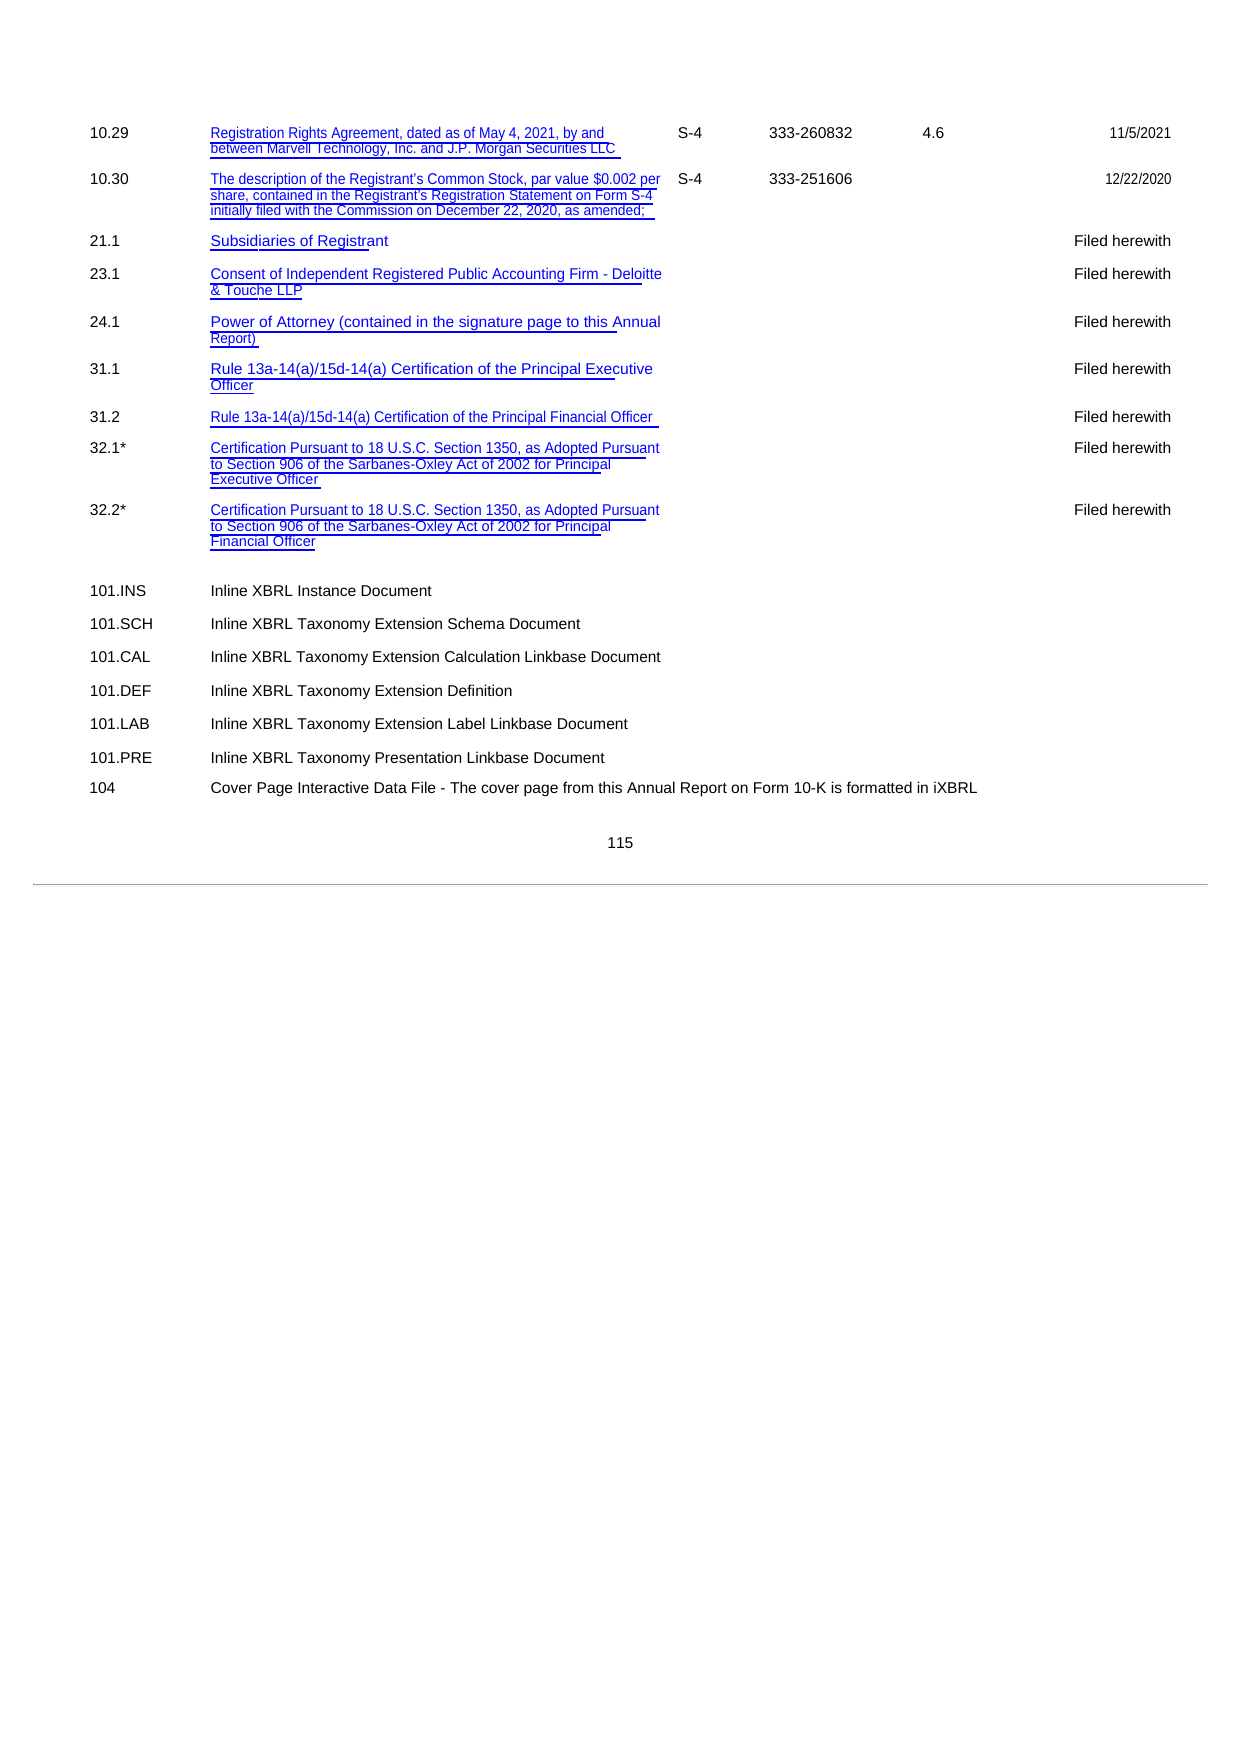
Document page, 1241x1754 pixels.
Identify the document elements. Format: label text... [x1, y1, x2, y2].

text 115 [89, 834, 1151, 852]
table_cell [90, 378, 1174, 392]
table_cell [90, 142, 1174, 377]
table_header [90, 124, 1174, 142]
list Cover Page Interactive Data File - The cover page from this Annual Report on Form 10-K is formatted in iXBRL [89, 779, 1174, 796]
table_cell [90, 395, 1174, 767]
picture [30, 881, 1209, 888]
